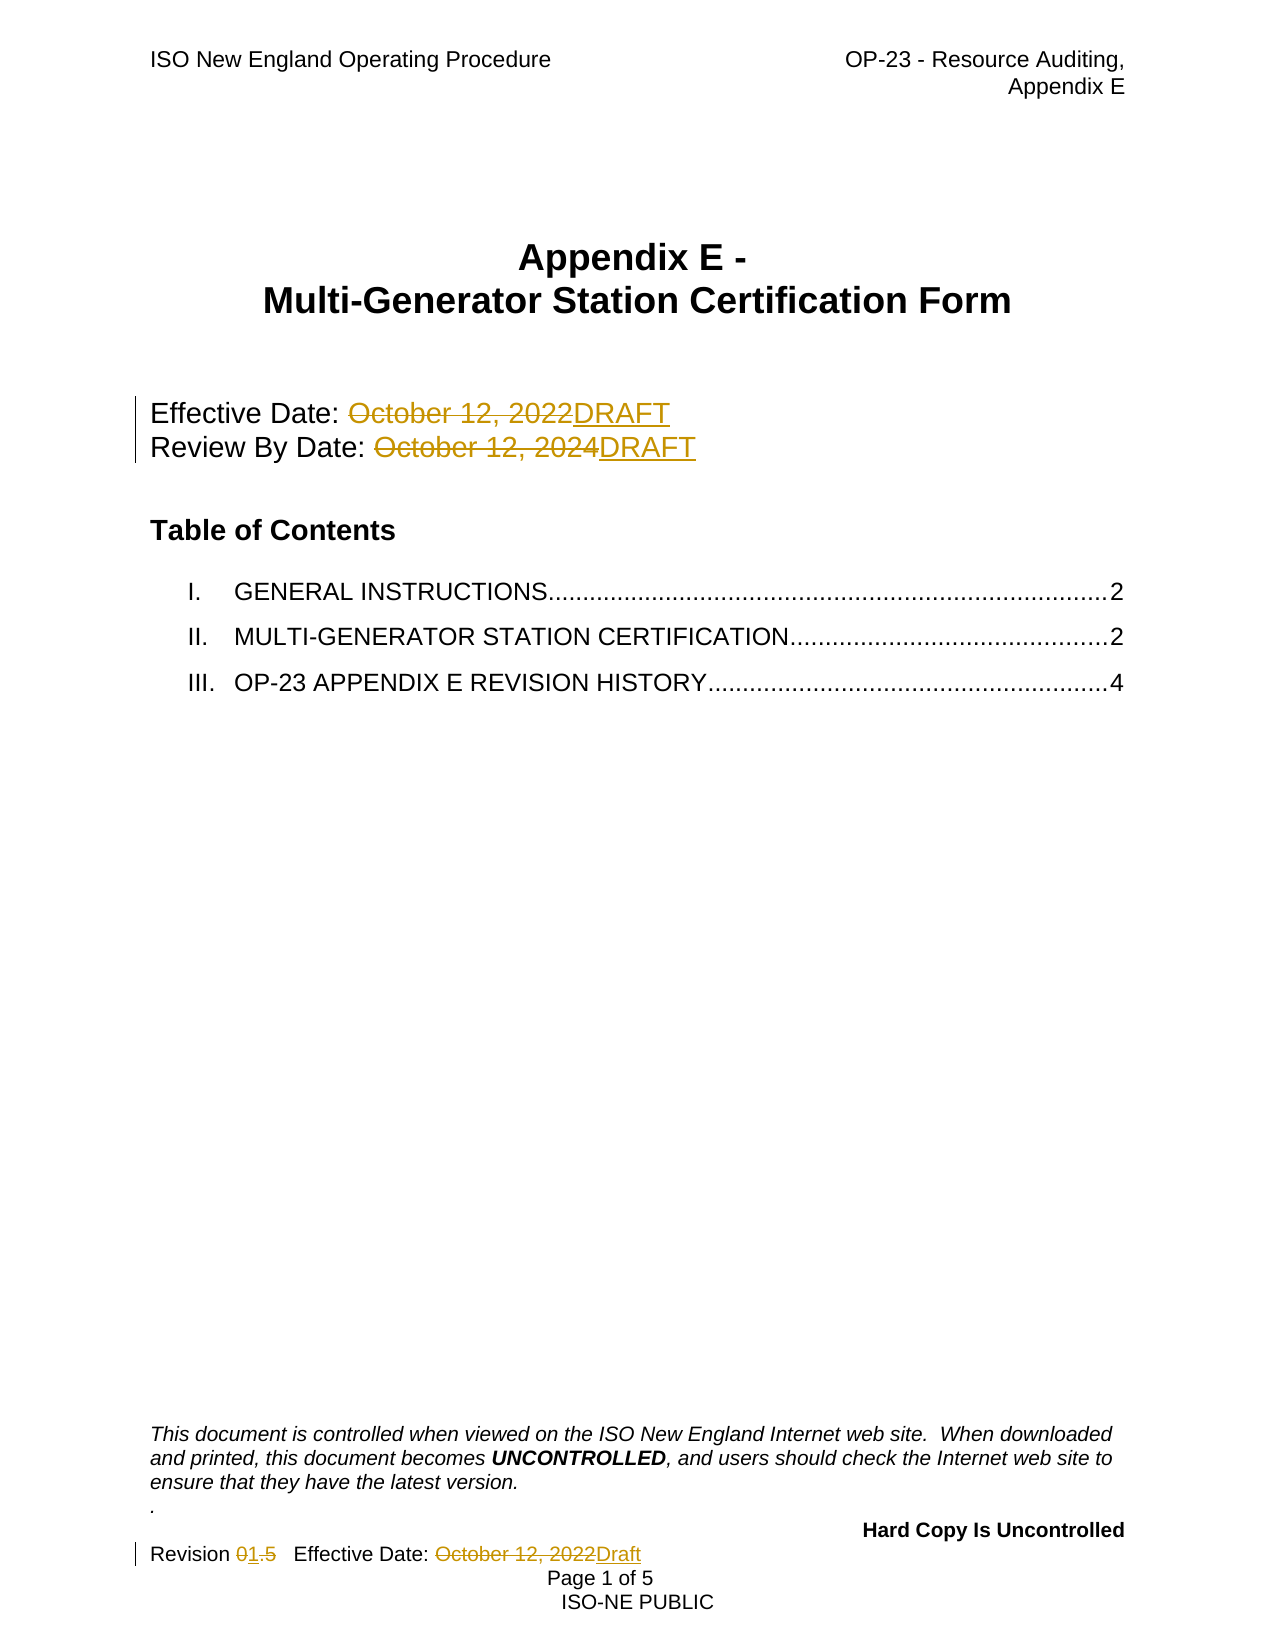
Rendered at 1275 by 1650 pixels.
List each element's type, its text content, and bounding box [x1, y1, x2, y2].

subtitle Table of Contents [150, 513, 1125, 547]
text I. GENERAL INSTRUCTIONS 2 [187, 577, 1125, 606]
text Effective Date: [150, 396, 1125, 430]
text Appendix E - Multi-Generator Station Certification Form [150, 235, 1125, 321]
text Review By Date: [150, 430, 1125, 463]
text III. OP-23 APPENDIX E REVISION HISTORY 4 [187, 668, 1125, 696]
text II. MULTI-GENERATOR STATION CERTIFICATION 2 [187, 622, 1125, 651]
